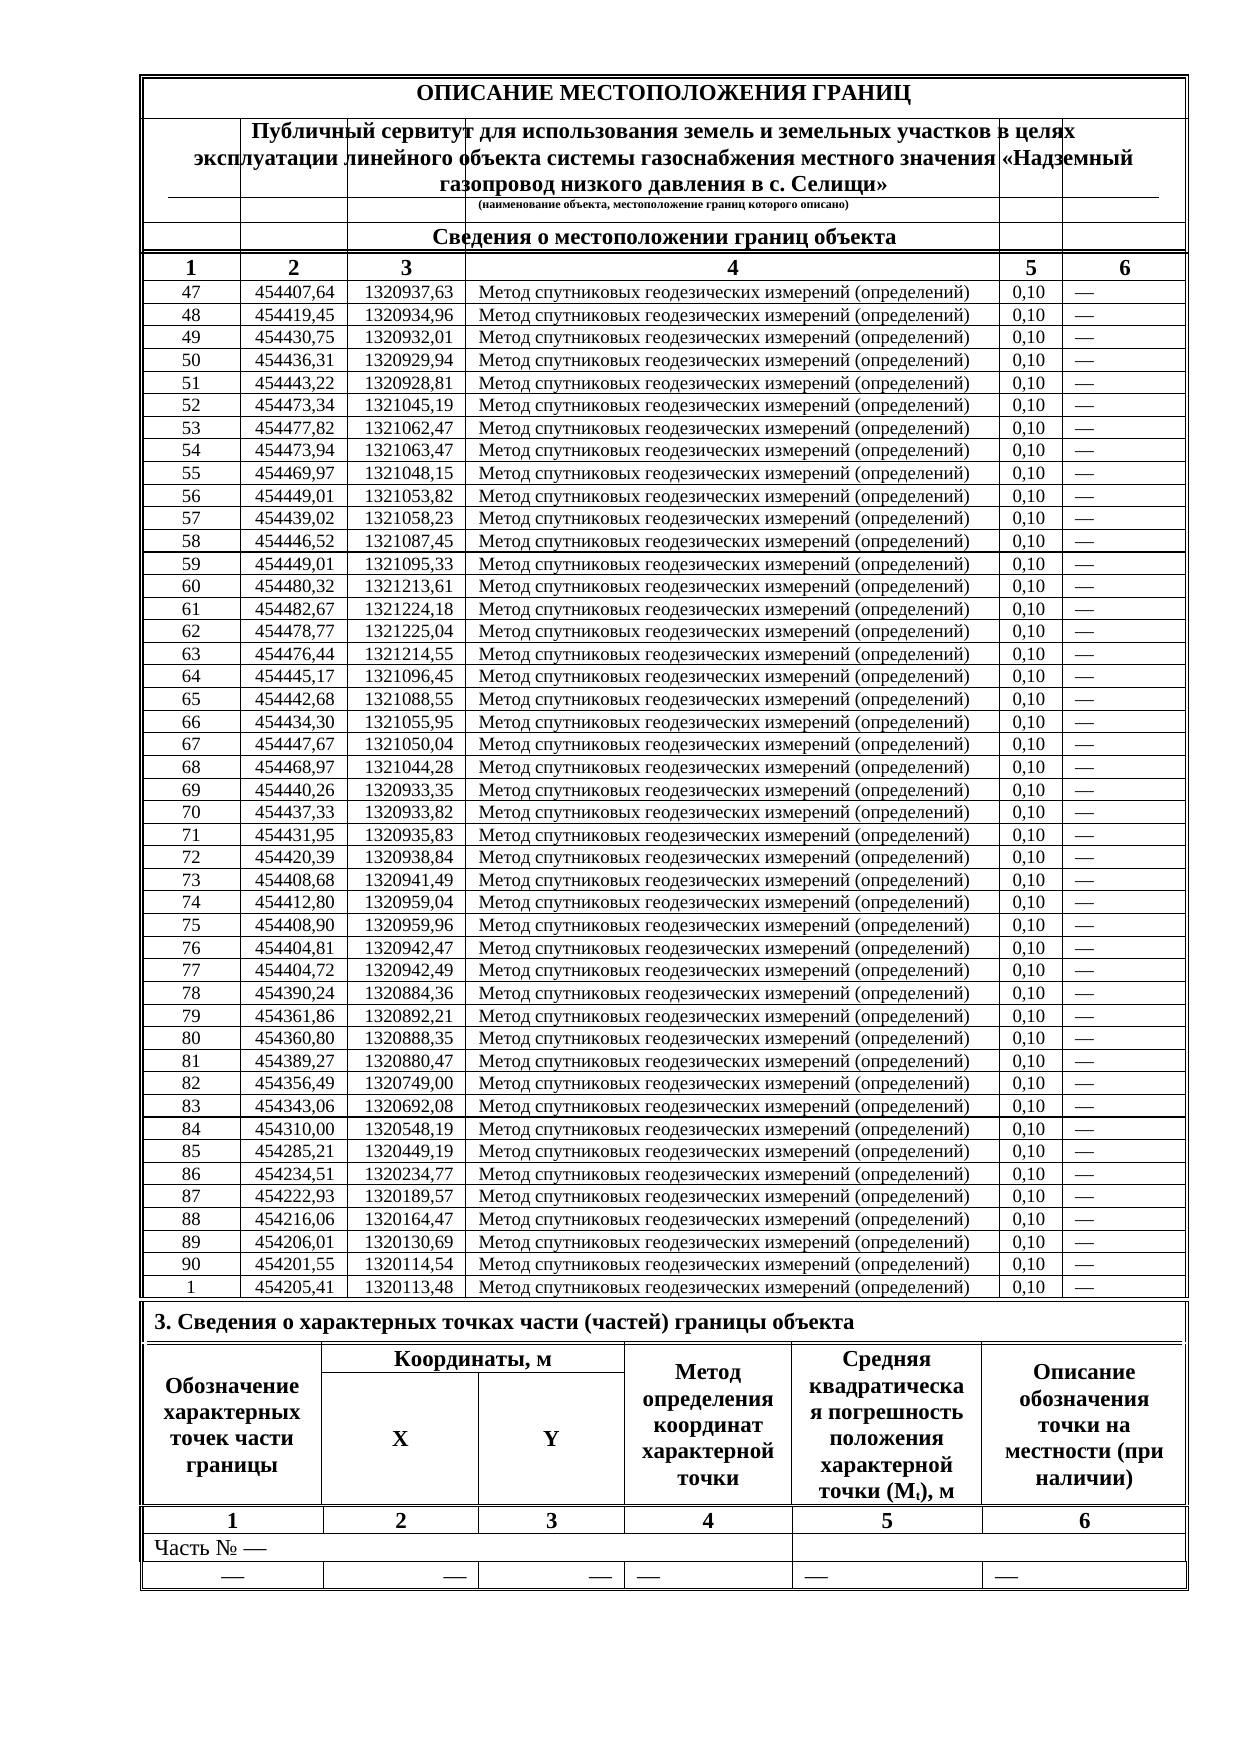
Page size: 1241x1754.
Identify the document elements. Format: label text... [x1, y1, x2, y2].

table_cell 71 [144, 824, 240, 845]
table_cell 454473,34 [241, 394, 347, 416]
table_cell 454442,68 [241, 688, 347, 709]
table_cell 454445,17 [241, 665, 347, 687]
table_cell Х [322, 1373, 478, 1503]
table_cell 0,10 [1000, 439, 1062, 461]
table_cell 1321224,18 [348, 598, 465, 619]
table_cell Метод спутниковых геодезических измерений (определений) [466, 1095, 999, 1116]
table_cell 454469,97 [241, 462, 347, 483]
table_cell 1320548,19 [348, 1118, 465, 1139]
table_cell 80 [144, 1027, 240, 1049]
table_cell 454473,94 [241, 439, 347, 461]
table_cell Метод спутниковых геодезических измерений (определений) [466, 349, 999, 371]
table_cell 50 [144, 349, 240, 371]
table_cell — [1063, 1231, 1185, 1252]
table_cell — [1063, 1276, 1185, 1297]
table_cell Метод спутниковых геодезических измерений (определений) [466, 485, 999, 506]
table_cell — [1063, 1185, 1185, 1207]
table_header 6 [1063, 223, 1185, 249]
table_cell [466, 304, 999, 325]
table_cell 0,10 [1000, 304, 1062, 325]
table_cell Метод спутниковых геодезических измерений (определений) [466, 846, 999, 868]
table_cell 49 [144, 326, 240, 348]
table_cell Метод спутниковых геодезических измерений (определений) [466, 507, 999, 529]
table_cell 1320938,84 [348, 846, 465, 868]
table_cell 0,10 [1000, 1095, 1062, 1116]
table_cell Метод спутниковых геодезических измерений (определений) [466, 462, 999, 483]
table_cell 0,10 [1000, 869, 1062, 890]
table_cell — [1063, 575, 1185, 597]
table_cell Метод спутниковых геодезических измерений (определений) [466, 1027, 999, 1049]
table_cell 454222,93 [241, 1185, 347, 1207]
table_header 2 [241, 254, 347, 280]
table_cell 47 [144, 281, 240, 303]
table_cell 0,10 [1000, 1163, 1062, 1184]
table_cell 0,10 [1000, 1072, 1062, 1094]
table_cell 1320933,82 [348, 801, 465, 823]
table_cell Метод спутниковых геодезических измерений (определений) [466, 598, 999, 619]
table_cell — [1063, 417, 1185, 438]
table_cell — [1063, 1140, 1185, 1162]
table_cell — [1063, 824, 1185, 845]
table_cell 454439,02 [241, 507, 347, 529]
table_cell 0,10 [1000, 711, 1062, 732]
table_cell Метод спутниковых геодезических измерений (определений) [466, 711, 999, 732]
table_cell 1320164,47 [348, 1208, 465, 1229]
table_header 5 [1000, 198, 1062, 222]
table_cell 0,10 [1000, 1253, 1062, 1275]
table_cell Метод спутниковых геодезических измерений (определений) [466, 869, 999, 890]
table_header 4 [466, 198, 999, 222]
table_cell 0,10 [1000, 1185, 1062, 1207]
table_cell 454390,24 [241, 982, 347, 1003]
table_header 3 [348, 254, 465, 280]
table_cell Метод спутниковых геодезических измерений (определений) [466, 394, 999, 416]
table_cell Метод спутниковых геодезических измерений (определений) [466, 1140, 999, 1162]
table_cell Метод спутниковых геодезических измерений (определений) [466, 959, 999, 981]
table_cell 454408,68 [241, 869, 347, 890]
table_cell 1320941,49 [348, 869, 465, 890]
table_cell 1320449,19 [348, 1140, 465, 1162]
table_cell 1321214,55 [348, 643, 465, 664]
table_cell 64 [144, 665, 240, 687]
table_header 2 [324, 1507, 478, 1533]
table_cell 85 [144, 1140, 240, 1162]
table_cell 1320932,01 [348, 326, 465, 348]
table_header 5 [1000, 254, 1062, 280]
table_cell 1321055,95 [348, 711, 465, 732]
table_header 3 [348, 223, 465, 249]
table_cell 0,10 [1000, 372, 1062, 393]
table_cell Средняя квадратическая погрешность положения характерной точки (Мt), м [792, 1345, 981, 1503]
table_cell Метод спутниковых геодезических измерений (определений) [466, 372, 999, 393]
table_cell 454404,81 [241, 937, 347, 958]
table_cell 454449,01 [241, 485, 347, 506]
table_cell 1321044,28 [348, 756, 465, 777]
table_cell 454446,52 [241, 530, 347, 551]
table_cell 0,10 [1000, 349, 1062, 371]
table_cell 0,10 [1000, 824, 1062, 845]
table_cell 1321096,45 [348, 665, 465, 687]
table_cell 0,10 [1000, 462, 1062, 483]
table_cell 87 [144, 1185, 240, 1207]
table_cell 454434,30 [241, 711, 347, 732]
table_cell 1320130,69 [348, 1231, 465, 1252]
table_header 4 [466, 119, 999, 197]
table_cell 1321058,23 [348, 507, 465, 529]
table_cell 67 [144, 733, 240, 755]
table_cell — [479, 1562, 624, 1588]
table_cell 454482,67 [241, 598, 347, 619]
table_cell Метод спутниковых геодезических измерений (определений) [466, 665, 999, 687]
table_cell 454478,77 [241, 620, 347, 642]
table_cell 88 [144, 1208, 240, 1229]
table_cell 454216,06 [241, 1208, 347, 1229]
table_cell 86 [144, 1163, 240, 1184]
table_cell 1320884,36 [348, 982, 465, 1003]
table_cell — [1063, 1050, 1185, 1071]
table_cell 454468,97 [241, 756, 347, 777]
table_cell 1321088,55 [348, 688, 465, 709]
table_cell 0,10 [1000, 530, 1062, 551]
table_cell 1321095,33 [348, 553, 465, 574]
table_cell — [1063, 349, 1185, 371]
table_cell — [324, 1562, 478, 1588]
table_cell 0,10 [1000, 417, 1062, 438]
table_cell 56 [144, 485, 240, 506]
table_header 1 [144, 254, 240, 280]
table_cell 61 [144, 598, 240, 619]
table_cell 81 [144, 1050, 240, 1071]
table_cell 454361,86 [241, 1005, 347, 1026]
table_cell — [1063, 891, 1185, 913]
table_cell 79 [144, 1005, 240, 1026]
table_cell — [1063, 688, 1185, 709]
table_cell — [1063, 1027, 1185, 1049]
table_header 2 [241, 119, 347, 197]
table_cell 0,10 [1000, 1231, 1062, 1252]
table_cell 454440,26 [241, 779, 347, 800]
table_cell Метод определения координат характерной точки [625, 1345, 791, 1503]
table_cell — [1063, 326, 1185, 348]
table_cell — [1063, 869, 1185, 890]
table_cell 0,10 [1000, 914, 1062, 936]
table_cell 454412,80 [241, 891, 347, 913]
table_cell 0,10 [1000, 801, 1062, 823]
table_cell — [1063, 485, 1185, 506]
table_cell 454447,67 [241, 733, 347, 755]
table_cell 454408,90 [241, 914, 347, 936]
table_cell 454343,06 [241, 1095, 347, 1116]
table_cell 0,10 [1000, 1118, 1062, 1139]
table_cell 0,10 [1000, 1140, 1062, 1162]
table_cell 454206,01 [241, 1231, 347, 1252]
table_cell Метод спутниковых геодезических измерений (определений) [466, 1253, 999, 1275]
table_cell 454431,95 [241, 824, 347, 845]
table_cell — [1063, 937, 1185, 958]
table_header 4 [466, 223, 999, 249]
table_cell 54 [144, 439, 240, 461]
table_cell 0,10 [1000, 1027, 1062, 1049]
table_cell 454436,31 [241, 349, 347, 371]
table_cell 53 [144, 417, 240, 438]
table_cell 0,10 [1000, 1050, 1062, 1071]
table_cell Метод спутниковых геодезических измерений (определений) [466, 914, 999, 936]
table_cell Координаты, м [322, 1345, 624, 1372]
table_cell Метод спутниковых геодезических измерений (определений) [466, 1005, 999, 1026]
table_cell 454285,21 [241, 1140, 347, 1162]
table_header 3 [348, 198, 465, 222]
table_cell — [143, 1562, 323, 1588]
table_cell — [1063, 711, 1185, 732]
table_cell 454356,49 [241, 1072, 347, 1094]
table_cell 454419,45 [241, 304, 347, 325]
table_cell [793, 1534, 1185, 1561]
table_cell — [1063, 598, 1185, 619]
table_cell 70 [144, 801, 240, 823]
table_cell 82 [144, 1072, 240, 1094]
table_cell 1320880,47 [348, 1050, 465, 1071]
table_cell Метод спутниковых геодезических измерений (определений) [466, 1231, 999, 1252]
table_cell — [625, 1562, 792, 1588]
table_cell — [1063, 846, 1185, 868]
table_header 5 [1000, 223, 1062, 249]
table_cell — [1063, 372, 1185, 393]
table_cell 0,10 [1000, 326, 1062, 348]
table_cell 1320934,96 [348, 304, 465, 325]
table_cell 1321225,04 [348, 620, 465, 642]
table_cell 0,10 [1000, 485, 1062, 506]
table_cell — [1063, 394, 1185, 416]
table_cell Метод спутниковых геодезических измерений (определений) [466, 417, 999, 438]
table_cell 0,10 [1000, 598, 1062, 619]
table_cell 454310,00 [241, 1118, 347, 1139]
table_cell 62 [144, 620, 240, 642]
table_cell — [1063, 1072, 1185, 1094]
table_header 6 [1063, 119, 1185, 222]
table_header 1 [144, 119, 240, 222]
table_cell Метод спутниковых геодезических измерений (определений) [466, 779, 999, 800]
table_cell 0,10 [1000, 891, 1062, 913]
table_cell 0,10 [1000, 688, 1062, 709]
table_cell 83 [144, 1095, 240, 1116]
table_cell 68 [144, 756, 240, 777]
table_cell — [793, 1562, 982, 1588]
table_cell 76 [144, 937, 240, 958]
table_cell — [1063, 530, 1185, 551]
table_cell — [1063, 1005, 1185, 1026]
table_cell Метод спутниковых геодезических измерений (определений) [466, 756, 999, 777]
table_cell Метод спутниковых геодезических измерений (определений) [466, 688, 999, 709]
table_cell 90 [144, 1253, 240, 1275]
table_cell 454234,51 [241, 1163, 347, 1184]
table_cell — [1063, 462, 1185, 483]
table_cell — [1063, 665, 1185, 687]
table_cell Часть № — [144, 1534, 792, 1561]
table_cell Метод спутниковых геодезических измерений (определений) [466, 326, 999, 348]
table_cell — [1063, 914, 1185, 936]
table_header 6 [983, 1507, 1185, 1533]
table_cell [466, 281, 999, 303]
table_cell 89 [144, 1231, 240, 1252]
table_header 4 [466, 254, 999, 280]
table_cell Обозначение характерных точек части границы [142, 1341, 321, 1503]
table_cell 0,10 [1000, 982, 1062, 1003]
table_cell 454420,39 [241, 846, 347, 868]
table_cell 1 [144, 1276, 240, 1297]
table_cell — [983, 1562, 1186, 1588]
table_cell 454480,32 [241, 575, 347, 597]
table_cell — [1063, 1253, 1185, 1275]
table_cell 0,10 [1000, 937, 1062, 958]
table_cell 1321045,19 [348, 394, 465, 416]
table_cell 1320114,54 [348, 1253, 465, 1275]
table_cell 75 [144, 914, 240, 936]
table_cell 1320959,96 [348, 914, 465, 936]
table_cell Метод спутниковых геодезических измерений (определений) [466, 575, 999, 597]
table_cell 78 [144, 982, 240, 1003]
table_cell 0,10 [1000, 620, 1062, 642]
table_cell 0,10 [1000, 553, 1062, 574]
table_cell 454437,33 [241, 801, 347, 823]
table_cell 0,10 [1000, 779, 1062, 800]
table_cell — [1063, 779, 1185, 800]
table_cell 1320937,63 [348, 281, 465, 303]
table_cell — [1063, 439, 1185, 461]
table_cell 1320959,04 [348, 891, 465, 913]
table_cell Метод спутниковых геодезических измерений (определений) [466, 1072, 999, 1094]
table_cell 1320928,81 [348, 372, 465, 393]
table_cell 1321050,04 [348, 733, 465, 755]
table_cell 0,10 [1000, 575, 1062, 597]
table_cell 77 [144, 959, 240, 981]
table_cell 454205,41 [241, 1276, 347, 1297]
table_header 6 [1063, 254, 1185, 280]
table_header 1 [144, 1507, 323, 1533]
table_cell Y [479, 1373, 624, 1503]
table_cell 51 [144, 372, 240, 393]
table_cell 454476,44 [241, 643, 347, 664]
table_header 5 [793, 1507, 982, 1533]
table_cell 1320935,83 [348, 824, 465, 845]
table_cell 0,10 [1000, 959, 1062, 981]
table_cell Метод спутниковых геодезических измерений (определений) [466, 643, 999, 664]
table_cell — [1063, 643, 1185, 664]
table_cell 1320888,35 [348, 1027, 465, 1049]
table_cell 65 [144, 688, 240, 709]
table_cell 454389,27 [241, 1050, 347, 1071]
table_header 4 [625, 1507, 792, 1533]
table_cell Метод спутниковых геодезических измерений (определений) [466, 824, 999, 845]
table_cell — [1063, 982, 1185, 1003]
table_cell Метод спутниковых геодезических измерений (определений) [466, 801, 999, 823]
table_cell Метод спутниковых геодезических измерений (определений) [466, 1185, 999, 1207]
table_cell 0,10 [1000, 665, 1062, 687]
table_cell 454443,22 [241, 372, 347, 393]
table_cell 454404,72 [241, 959, 347, 981]
table_cell 1320933,35 [348, 779, 465, 800]
table_cell 454449,01 [241, 553, 347, 574]
table_cell 72 [144, 846, 240, 868]
table_cell 1320189,57 [348, 1185, 465, 1207]
table_cell — [1063, 756, 1185, 777]
table_cell 1320692,08 [348, 1095, 465, 1116]
table_cell Метод спутниковых геодезических измерений (определений) [466, 439, 999, 461]
table_cell 0,10 [1000, 1208, 1062, 1229]
table_cell 59 [144, 553, 240, 574]
table_cell Метод спутниковых геодезических измерений (определений) [466, 530, 999, 551]
table_cell 74 [144, 891, 240, 913]
table_cell — [1063, 801, 1185, 823]
table_cell 1321048,15 [348, 462, 465, 483]
table_header 3 [479, 1507, 624, 1533]
table_cell — [1063, 281, 1185, 303]
table_cell — [1063, 1095, 1185, 1116]
table_cell Метод спутниковых геодезических измерений (определений) [466, 1163, 999, 1184]
table_cell 454407,64 [241, 281, 347, 303]
table_cell 1320892,21 [348, 1005, 465, 1026]
table_cell 69 [144, 779, 240, 800]
table_cell 454360,80 [241, 1027, 347, 1049]
table_cell — [1063, 733, 1185, 755]
table_cell 1320113,48 [348, 1276, 465, 1297]
table_cell Метод спутниковых геодезических измерений (определений) [466, 553, 999, 574]
table_cell 84 [144, 1118, 240, 1139]
table_cell Метод спутниковых геодезических измерений (определений) [466, 1050, 999, 1071]
table_cell — [1063, 304, 1185, 325]
table_cell — [1063, 1163, 1185, 1184]
table_cell 454477,82 [241, 417, 347, 438]
table_header 2 [241, 223, 347, 249]
table_cell 0,10 [1000, 846, 1062, 868]
table_cell — [1063, 1208, 1185, 1229]
table_cell — [1063, 1118, 1185, 1139]
table_cell 48 [144, 304, 240, 325]
table_cell 1321087,45 [348, 530, 465, 551]
table_cell Метод спутниковых геодезических измерений (определений) [466, 891, 999, 913]
table_header 1 [144, 223, 240, 249]
table_cell 1320942,47 [348, 937, 465, 958]
table_cell 0,10 [1000, 733, 1062, 755]
table_cell 454430,75 [241, 326, 347, 348]
table_cell 57 [144, 507, 240, 529]
table_cell Метод спутниковых геодезических измерений (определений) [466, 620, 999, 642]
table_cell 0,10 [1000, 643, 1062, 664]
table_header 5 [1000, 119, 1062, 197]
table_header 3 [348, 119, 465, 197]
table_cell Описание обозначения точки на местности (при наличии) [982, 1341, 1187, 1503]
table_cell 1320749,00 [348, 1072, 465, 1094]
table_cell 1321213,61 [348, 575, 465, 597]
table_cell 0,10 [1000, 507, 1062, 529]
table_cell 52 [144, 394, 240, 416]
table_cell Метод спутниковых геодезических измерений (определений) [466, 1118, 999, 1139]
table_cell 1321053,82 [348, 485, 465, 506]
table_cell 1320942,49 [348, 959, 465, 981]
table_cell 0,10 [1000, 1005, 1062, 1026]
table_cell Метод спутниковых геодезических измерений (определений) [466, 1276, 999, 1297]
table_cell 0,10 [1000, 394, 1062, 416]
table_header 3. Сведения о характерных точках части (частей) границы объекта [144, 1302, 1185, 1341]
table_cell 0,10 [1000, 281, 1062, 303]
table_cell 63 [144, 643, 240, 664]
table_cell 454201,55 [241, 1253, 347, 1275]
table_cell 60 [144, 575, 240, 597]
table_cell Метод спутниковых геодезических измерений (определений) [466, 937, 999, 958]
table_cell Метод спутниковых геодезических измерений (определений) [466, 733, 999, 755]
table_cell — [1063, 553, 1185, 574]
table_cell — [1063, 507, 1185, 529]
table_cell — [1063, 959, 1185, 981]
table_header 2 [241, 198, 347, 222]
table_cell 66 [144, 711, 240, 732]
table_cell — [1063, 620, 1185, 642]
table_cell 58 [144, 530, 240, 551]
table_cell 0,10 [1000, 1276, 1062, 1297]
table_cell 55 [144, 462, 240, 483]
table_cell 1320929,94 [348, 349, 465, 371]
table_cell 1320234,77 [348, 1163, 465, 1184]
table_cell 0,10 [1000, 756, 1062, 777]
table_cell 1321063,47 [348, 439, 465, 461]
table_cell 1321062,47 [348, 417, 465, 438]
table_cell Метод спутниковых геодезических измерений (определений) [466, 1208, 999, 1229]
table_cell 73 [144, 869, 240, 890]
table_cell Метод спутниковых геодезических измерений (определений) [466, 982, 999, 1003]
